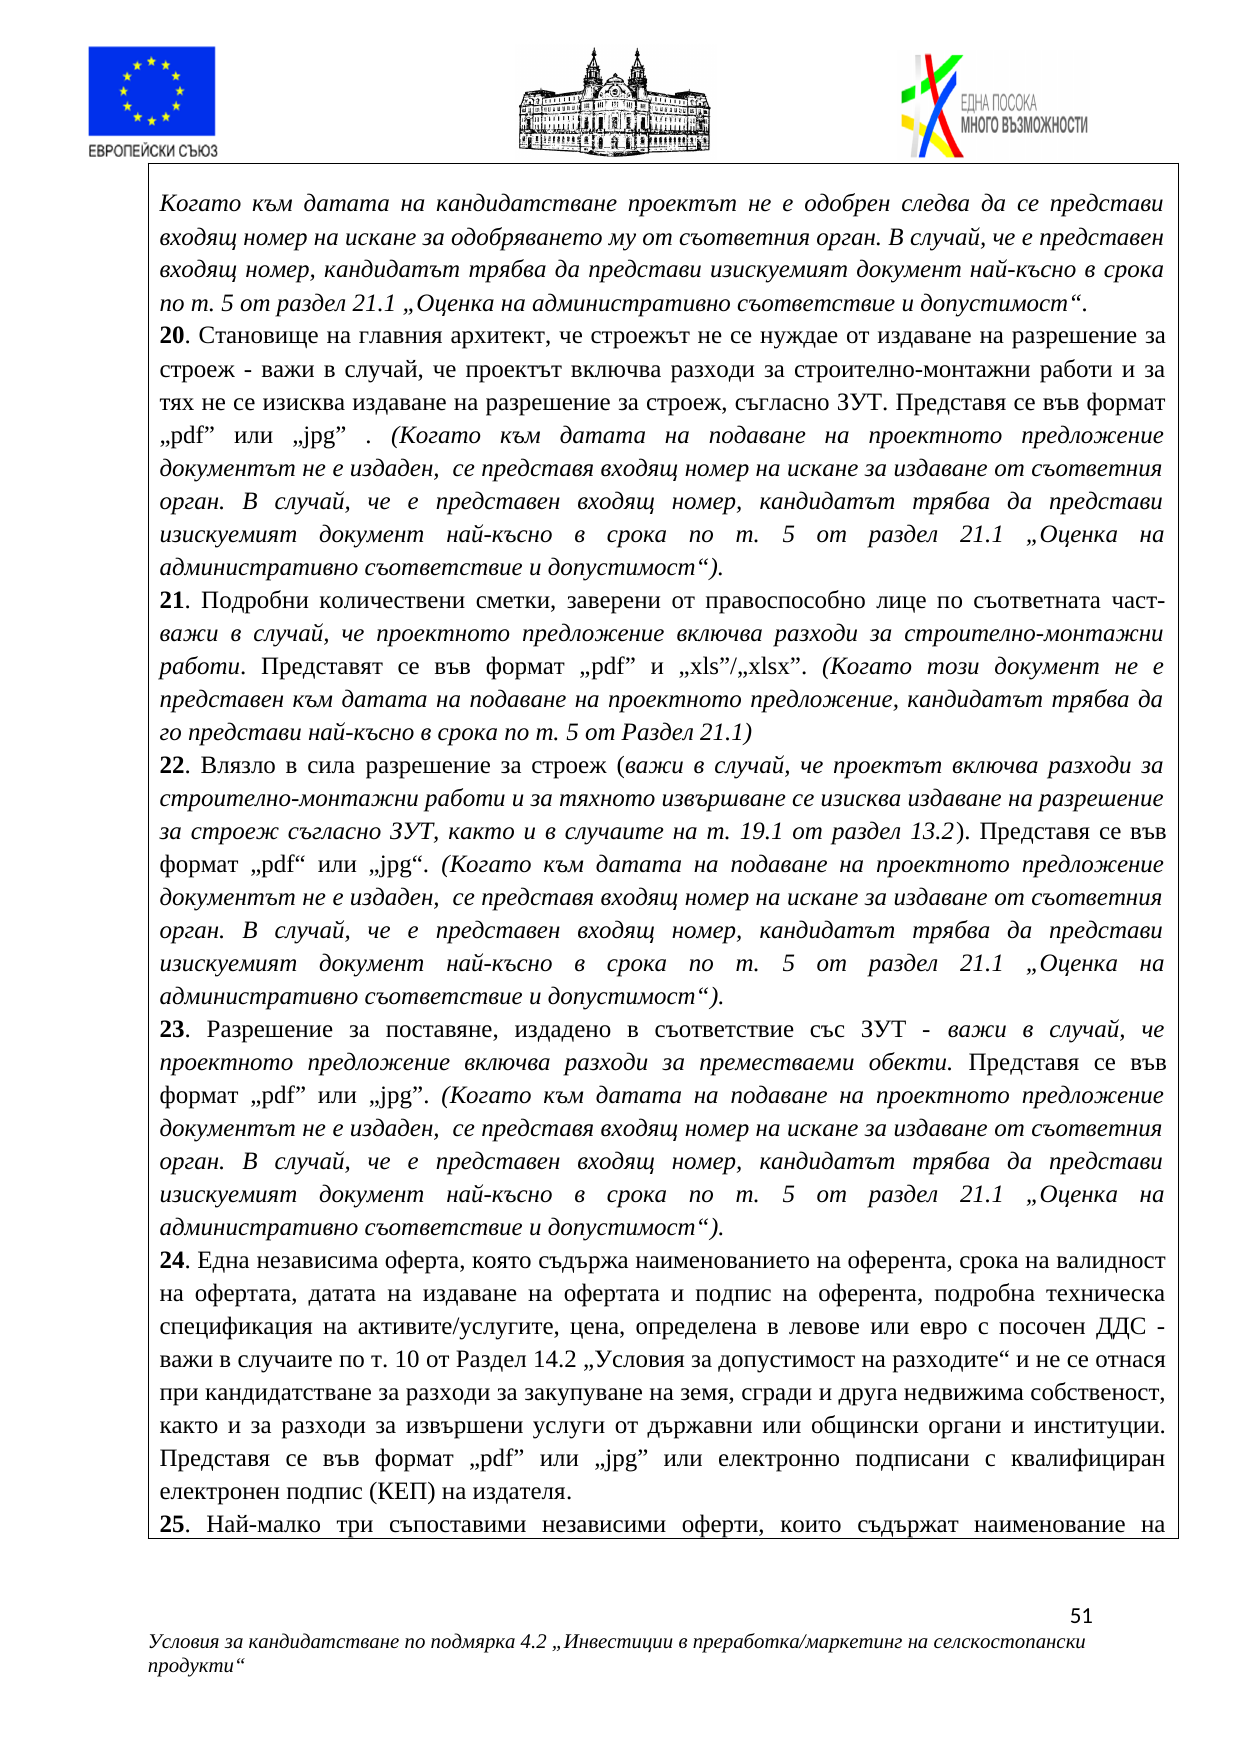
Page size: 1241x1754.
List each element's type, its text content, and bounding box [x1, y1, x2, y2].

picture [896, 50, 1090, 160]
picture [514, 44, 718, 160]
picture [88, 45, 219, 160]
